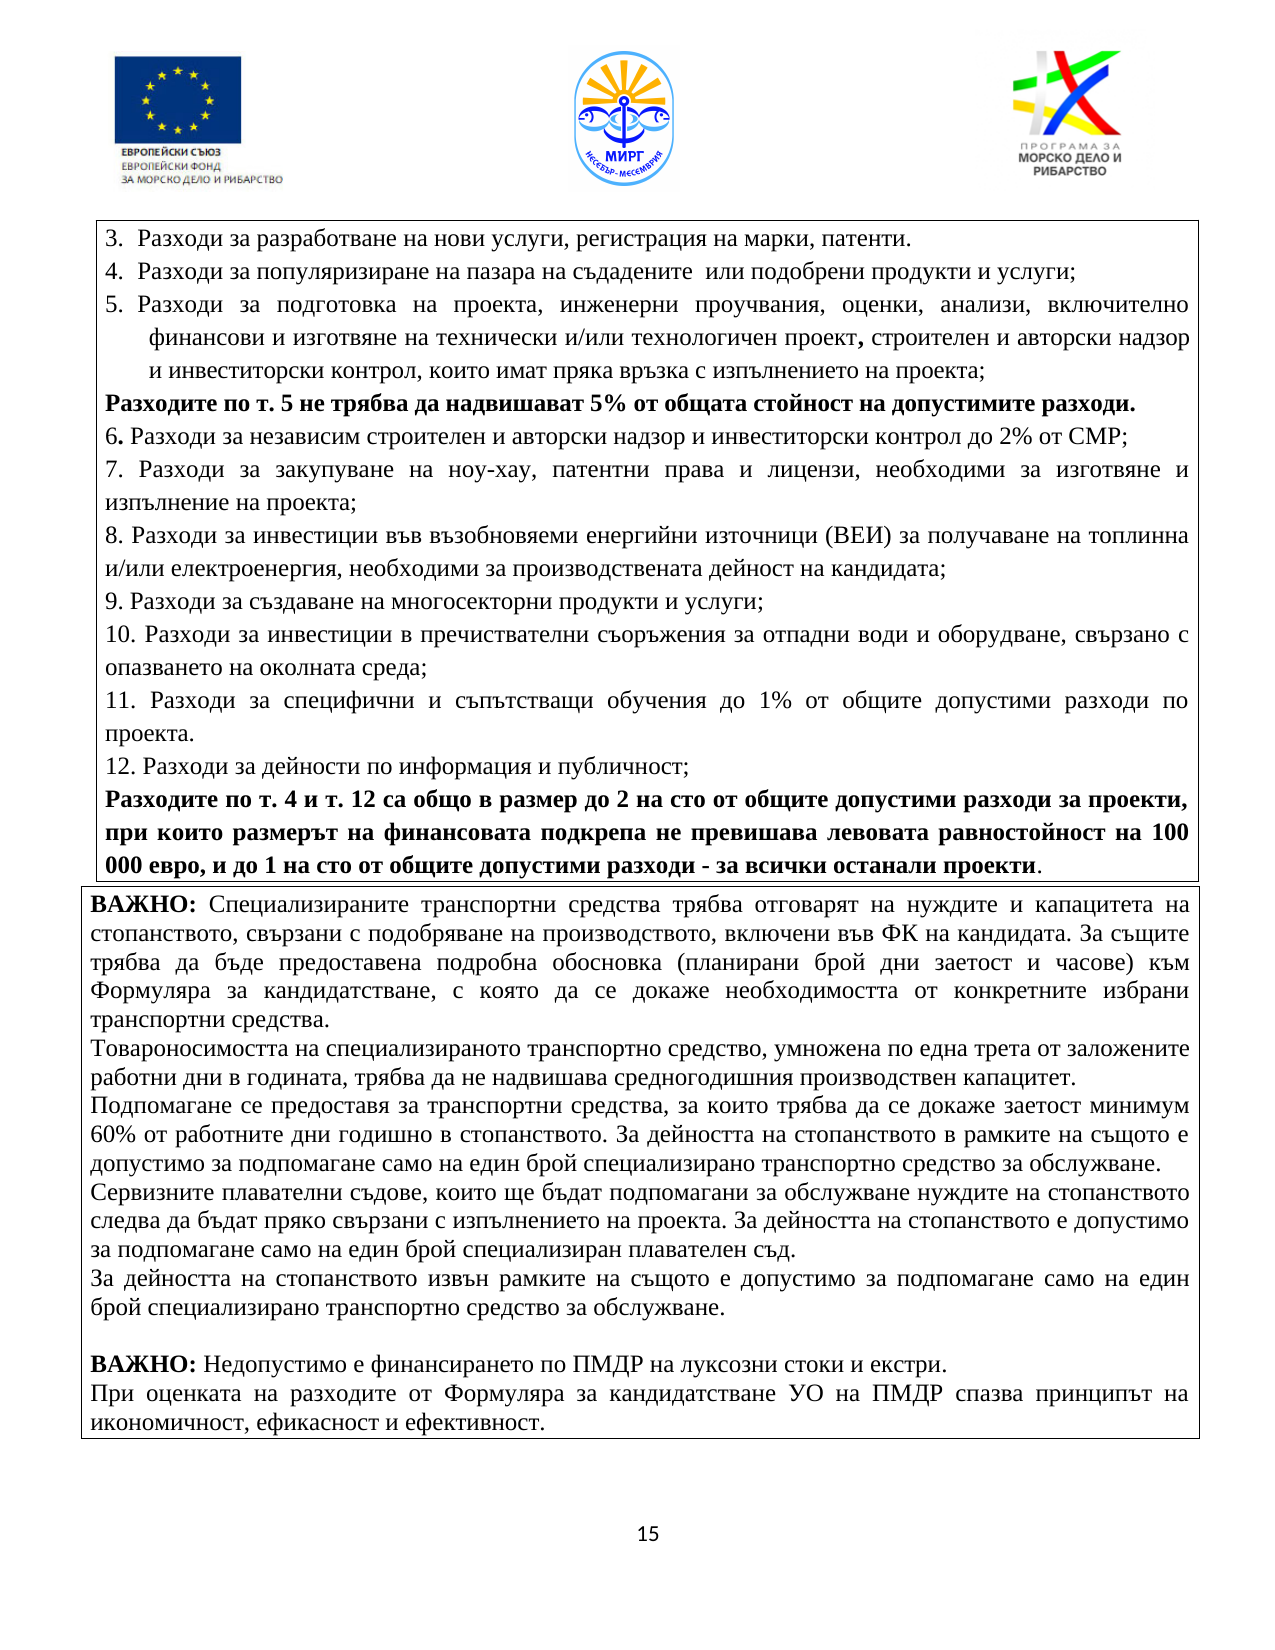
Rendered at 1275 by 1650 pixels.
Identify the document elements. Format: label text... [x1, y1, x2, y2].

list Разходи за популяризиране на пазара на съдадените или подобрени продукти и услуги; [97, 253, 1198, 284]
text За дейността на стопанството извън рамките на същото е допустимо за подпомагане само на един брой специализирано транспортно средство за обслужване. [82, 1260, 1199, 1321]
text 9. Разходи за създаване на многосекторни продукти и услуги; [97, 583, 1198, 615]
text ВАЖНО: Специализираните транспортни средства трябва отговарят на нуждите и капацитета на стопанството, свързани с подобряване на производството, включени във ФК на кандидата. За същите трябва да бъде предоставена подробна обосновка (планирани брой дни заетост и часове) към Формуляра за кандидатстване, с която да се докаже необходимостта от конкретните избрани транспортни средства. [82, 887, 1199, 1030]
text 11. Разходи за специфични и съпътстващи обучения до 1% от общите допустими разходи по проекта. [97, 682, 1198, 747]
picture [567, 45, 681, 192]
text 12. Разходи за дейности по информация и публичност; [97, 748, 1198, 780]
text Сервизните плавателни съдове, които ще бъдат подпомагани за обслужване нуждите на стопанството следва да бъдат пряко свързани с изпълнението на проекта. За дейността на стопанството е допустимо за подпомагане само на един брой специализиран плавателен съд. [82, 1174, 1199, 1260]
list Разходи за подготовка на проекта, инженерни проучвания, оценки, анализи, включително финансови и изготвяне на технически и/или технологичен проект, строителен и авторски надзор и инвеститорски контрол, които имат пряка връзка с изпълнението на проекта; [97, 286, 1198, 383]
list Разходи за разработване на нови услуги, регистрация на марки, патенти. [97, 221, 1198, 251]
picture [105, 51, 284, 192]
text ВАЖНО: Недопустимо е финансирането по ПМДР на луксозни стоки и екстри. [82, 1346, 1199, 1375]
text Разходите по т. 4 и т. 12 са общо в размер до 2 на сто от общите допустими разходи за проекти, при които размерът на финансовата подкрепа не превишава левовата равностойност на 100 000 евро, и до 1 на сто от общите допустими разходи - за всички останали проекти. [97, 781, 1198, 881]
text Подпомагане се предоставя за транспортни средства, за които трябва да се докаже заетост минимум 60% от работните дни годишно в стопанството. За дейността на стопанството в рамките на същото е допустимо за подпомагане само на един брой специализирано транспортно средство за обслужване. [82, 1087, 1199, 1174]
text При оценката на разходите от Формуляра за кандидатстване УО на ПМДР спазва принципът на икономичност, ефикасност и ефективност. [82, 1375, 1199, 1438]
text Товароносимостта на специализираното транспортно средство, умножена по една трета от заложените работни дни в годината, трябва да не надвишава средногодишния производствен капацитет. [82, 1030, 1199, 1087]
text 7. Разходи за закупуване на ноу-хау, патентни права и лицензи, необходими за изготвяне и изпълнение на проекта; [97, 451, 1198, 516]
text Разходите по т. 5 не трябва да надвишават 5% от общата стойност на допустимите разходи. [97, 385, 1198, 417]
text 8. Разходи за инвестиции във възобновяеми енергийни източници (ВЕИ) за получаване на топлинна и/или електроенергия, необходими за производствената дейност на кандидата; [97, 517, 1198, 582]
picture [975, 29, 1155, 192]
text 10. Разходи за инвестиции в пречиствателни съоръжения за отпадни води и оборудване, свързано с опазването на околната среда; [97, 616, 1198, 681]
text 6. Разходи за независим строителен и авторски надзор и инвеститорски контрол до 2% от СМР; [97, 418, 1198, 449]
